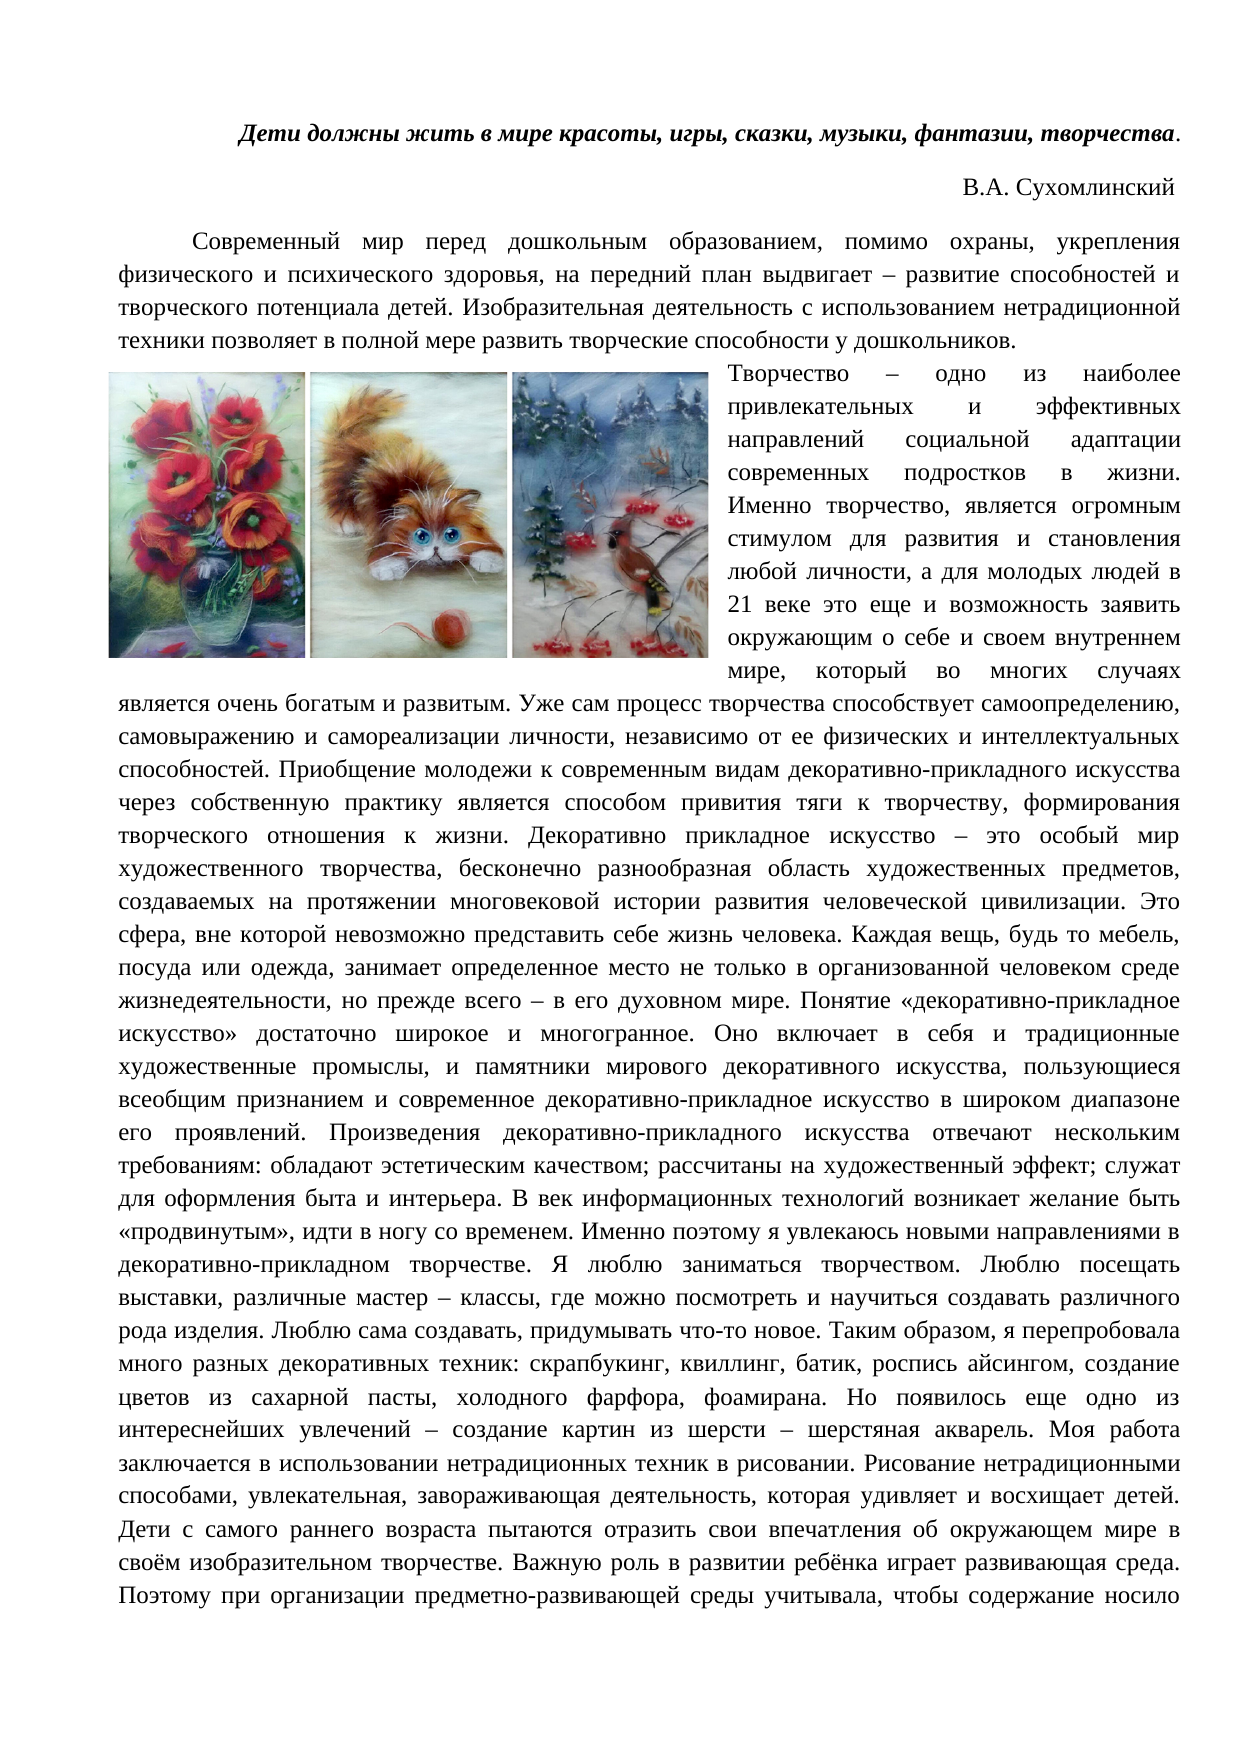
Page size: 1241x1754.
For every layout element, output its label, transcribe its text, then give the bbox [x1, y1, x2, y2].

text Современный мир перед дошкольным образованием, помимо охраны, укрепления физического и психического здоровья, на передний план выдвигает – развитие способностей и творческого потенциала детей. Изобразительная деятельность с использованием нетрадиционной техники позволяет в полной мере развить творческие способности у дошкольников. [118, 226, 1181, 354]
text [118, 358, 1181, 1608]
text В.А. Сухомлинский [118, 172, 1181, 201]
text Дети должны жить в мире красоты, игры, сказки, музыки, фантазии, творчества. [118, 118, 1181, 147]
picture [108, 372, 709, 658]
